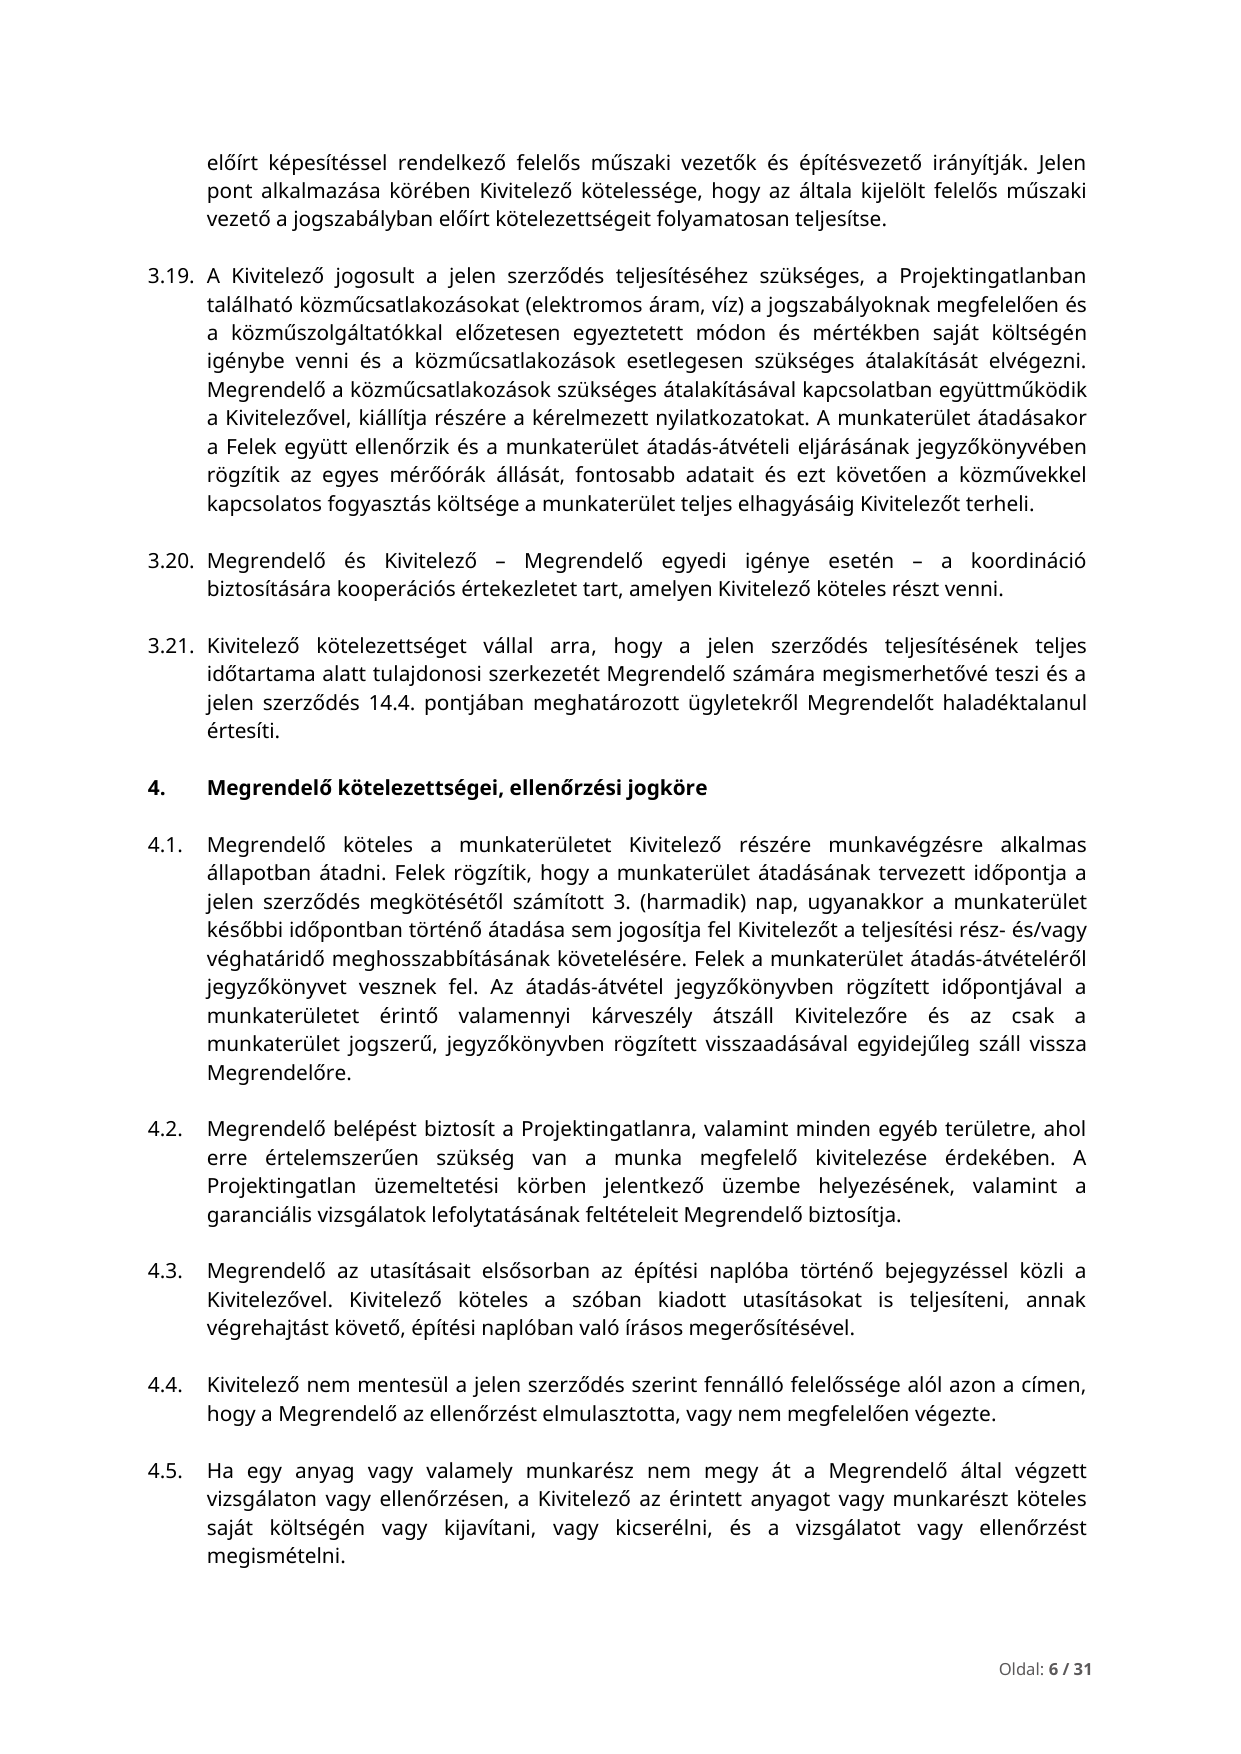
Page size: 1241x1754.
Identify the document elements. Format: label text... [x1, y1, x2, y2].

list Kivitelező nem mentesül a jelen szerződés szerint fennálló felelőssége alól azon a címen, hogy a Megrendelő az ellenőrzést elmulasztotta, vagy nem megfelelően végezte. [148, 1370, 1088, 1427]
list Megrendelő köteles a munkaterületet Kivitelező részére munkavégzésre alkalmas állapotban átadni. Felek rögzítik, hogy a munkaterület átadásának tervezett időpontja a jelen szerződés megkötésétől számított 3. (harmadik) nap, ugyanakkor a munkaterület későbbi időpontban történő átadása sem jogosítja fel Kivitelezőt a teljesítési rész- és/vagy véghatáridő meghosszabbításának követelésére. Felek a munkaterület átadás-átvételéről jegyzőkönyvet vesznek fel. Az átadás-átvétel jegyzőkönyvben rögzített időpontjával a munkaterületet érintő valamennyi kárveszély átszáll Kivitelezőre és az csak a munkaterület jogszerű, jegyzőkönyvben rögzített visszaadásával egyidejűleg száll vissza Megrendelőre. [148, 830, 1088, 1086]
list Kivitelező kötelezettséget vállal arra, hogy a jelen szerződés teljesítésének teljes időtartama alatt tulajdonosi szerkezetét Megrendelő számára megismerhetővé teszi és a jelen szerződés 14.4. pontjában meghatározott ügyletekről Megrendelőt haladéktalanul értesíti. [148, 631, 1088, 745]
list Megrendelő kötelezettségei, ellenőrzési jogköre [148, 773, 1088, 802]
list Megrendelő az utasításait elsősorban az építési naplóba történő bejegyzéssel közli a Kivitelezővel. Kivitelező köteles a szóban kiadott utasításokat is teljesíteni, annak végrehajtást követő, építési naplóban való írásos megerősítésével. [148, 1257, 1088, 1342]
list Megrendelő és Kivitelező – Megrendelő egyedi igénye esetén – a koordináció biztosítására kooperációs értekezletet tart, amelyen Kivitelező köteles részt venni. [148, 546, 1088, 603]
list Megrendelő belépést biztosít a Projektingatlanra, valamint minden egyéb területre, ahol erre értelemszerűen szükség van a munka megfelelő kivitelezése érdekében. A Projektingatlan üzemeltetési körben jelentkező üzembe helyezésének, valamint a garanciális vizsgálatok lefolytatásának feltételeit Megrendelő biztosítja. [148, 1114, 1088, 1228]
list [148, 148, 1088, 233]
list A Kivitelező jogosult a jelen szerződés teljesítéséhez szükséges, a Projektingatlanban található közműcsatlakozásokat (elektromos áram, víz) a jogszabályoknak megfelelően és a közműszolgáltatókkal előzetesen egyeztetett módon és mértékben saját költségén igénybe venni és a közműcsatlakozások esetlegesen szükséges átalakítását elvégezni. Megrendelő a közműcsatlakozások szükséges átalakításával kapcsolatban együttműködik a Kivitelezővel, kiállítja részére a kérelmezett nyilatkozatokat. A munkaterület átadásakor a Felek együtt ellenőrzik és a munkaterület átadás-átvételi eljárásának jegyzőkönyvében rögzítik az egyes mérőórák állását, fontosabb adatait és ezt követően a közművekkel kapcsolatos fogyasztás költsége a munkaterület teljes elhagyásáig Kivitelezőt terheli. [148, 261, 1088, 517]
list Ha egy anyag vagy valamely munkarész nem megy át a Megrendelő által végzett vizsgálaton vagy ellenőrzésen, a Kivitelező az érintett anyagot vagy munkarészt köteles saját költségén vagy kijavítani, vagy kicserélni, és a vizsgálatot vagy ellenőrzést megismételni. [148, 1456, 1088, 1569]
